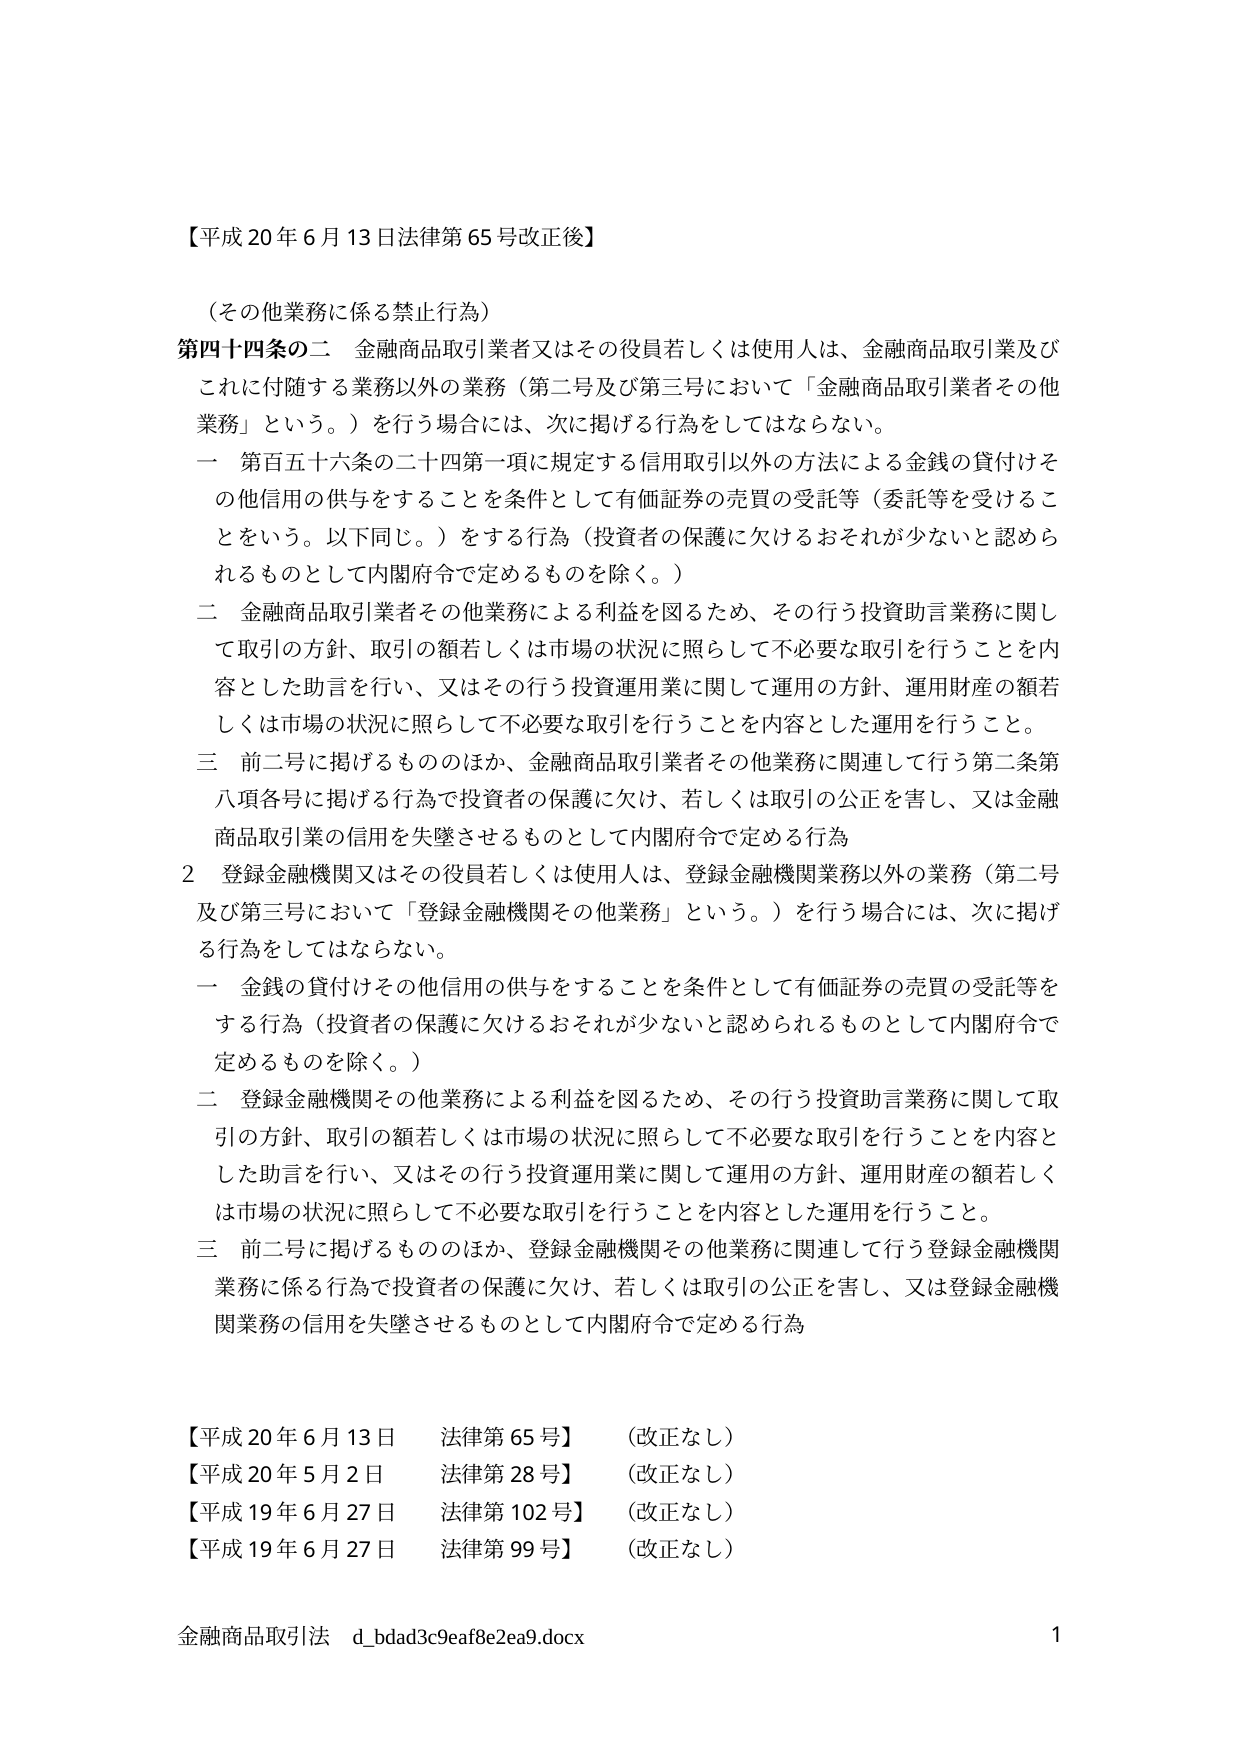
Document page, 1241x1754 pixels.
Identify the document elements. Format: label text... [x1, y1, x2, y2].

text 【平成20年5月2日 法律第28号】 （改正なし） [177, 1454, 1063, 1492]
text 三 前二号に掲げるもののほか、金融商品取引業者その他業務に関連して行う第二条第八項各号に掲げる行為で投資者の保護に欠け、若しくは取引の公正を害し、又は金融商品取引業の信用を失墜させるものとして内閣府令で定める行為 [196, 742, 1063, 854]
text 三 前二号に掲げるもののほか、登録金融機関その他業務に関連して行う登録金融機関業務に係る行為で投資者の保護に欠け、若しくは取引の公正を害し、又は登録金融機関業務の信用を失墜させるものとして内閣府令で定める行為 [196, 1229, 1063, 1342]
text 二 金融商品取引業者その他業務による利益を図るため、その行う投資助言業務に関して取引の方針、取引の額若しくは市場の状況に照らして不必要な取引を行うことを内容とした助言を行い、又はその行う投資運用業に関して運用の方針、運用財産の額若しくは市場の状況に照らして不必要な取引を行うことを内容とした運用を行うこと。 [196, 592, 1063, 742]
text 一 第百五十六条の二十四第一項に規定する信用取引以外の方法による金銭の貸付けその他信用の供与をすることを条件として有価証券の売買の受託等（委託等を受けることをいう。以下同じ。）をする行為（投資者の保護に欠けるおそれが少ないと認められるものとして内閣府令で定めるものを除く。） [196, 442, 1063, 592]
text 第四十四条の二 金融商品取引業者又はその役員若しくは使用人は、金融商品取引業及びこれに付随する業務以外の業務（第二号及び第三号において「金融商品取引業者その他業務」という。）を行う場合には、次に掲げる行為をしてはならない。 [177, 329, 1063, 442]
text 【平成20年6月13日 法律第65号】 （改正なし） [177, 1417, 1063, 1454]
text 【平成20年6月13日法律第65号改正後】 [177, 217, 1063, 254]
text 【平成19年6月27日 法律第102号】 （改正なし） [177, 1492, 1063, 1529]
text 二 登録金融機関その他業務による利益を図るため、その行う投資助言業務に関して取引の方針、取引の額若しくは市場の状況に照らして不必要な取引を行うことを内容とした助言を行い、又はその行う投資運用業に関して運用の方針、運用財産の額若しくは市場の状況に照らして不必要な取引を行うことを内容とした運用を行うこと。 [196, 1079, 1063, 1229]
text ２ 登録金融機関又はその役員若しくは使用人は、登録金融機関業務以外の業務（第二号及び第三号において「登録金融機関その他業務」という。）を行う場合には、次に掲げる行為をしてはならない。 [177, 854, 1063, 967]
text 【平成19年6月27日 法律第99号】 （改正なし） [177, 1529, 1063, 1567]
text 一 金銭の貸付けその他信用の供与をすることを条件として有価証券の売買の受託等をする行為（投資者の保護に欠けるおそれが少ないと認められるものとして内閣府令で定めるものを除く。） [196, 967, 1063, 1079]
text （その他業務に係る禁止行為） [196, 292, 1063, 329]
